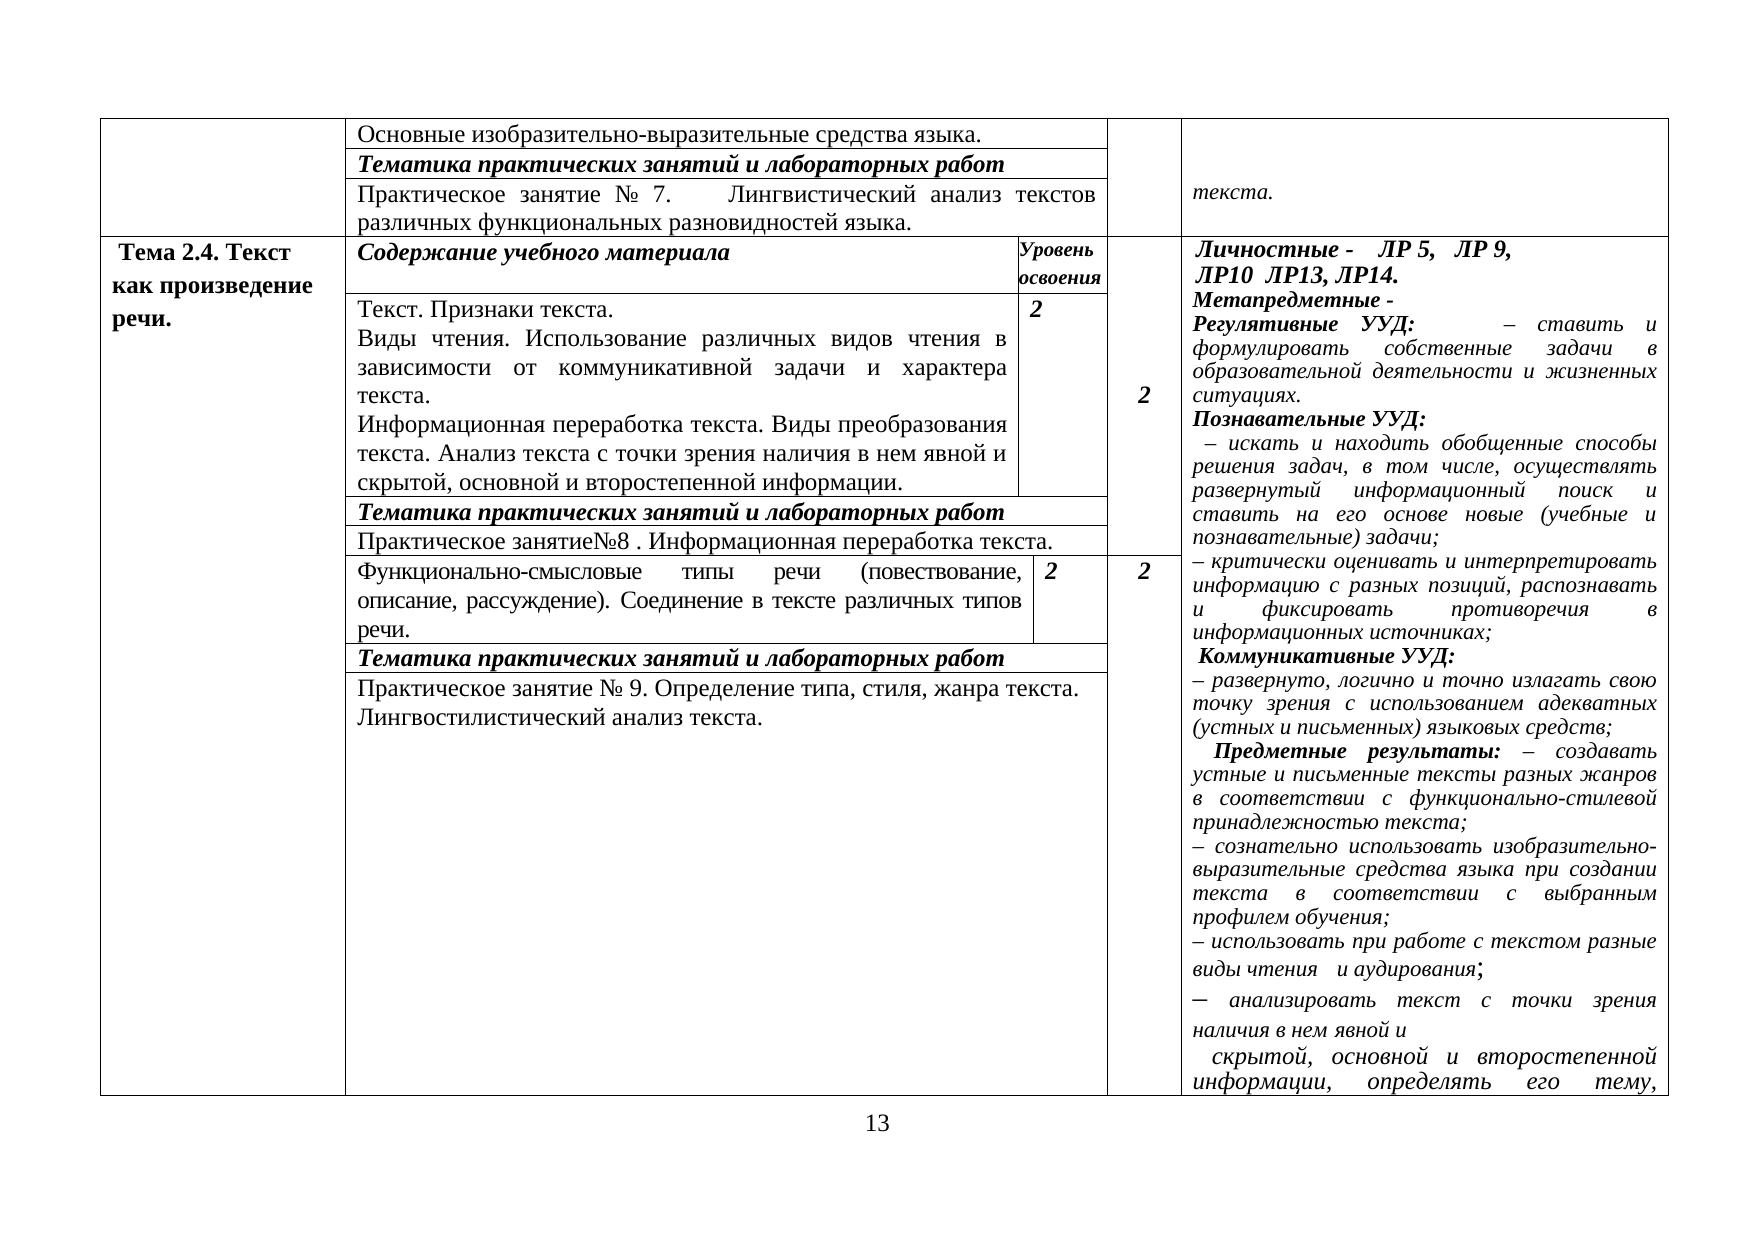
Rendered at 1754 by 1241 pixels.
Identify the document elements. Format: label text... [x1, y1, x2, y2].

table_cell 2 [1108, 556, 1181, 1095]
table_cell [346, 673, 1107, 1095]
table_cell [346, 119, 1107, 148]
table_cell 2 [1034, 556, 1107, 642]
table_cell Практическое занятие № 7. Лингвистический анализ текстов различных функциональных разновидностей языка. [346, 179, 1107, 236]
table_cell Функционально-смысловые типы речи (повествование, описание, рассуждение). Соединение в тексте различных типов речи. [346, 556, 1033, 642]
table_cell Личностные - ЛР 5, ЛР 9, ЛР10 ЛР13, ЛР14. Метапредметные - Регулятивные УУД: – ставить и формулировать собственные задачи в образовательной деятельности и жизненных ситуациях. Познавательные УУД: – искать и находить обобщенные способы решения задач, в том числе, осуществлять развернутый информационный поиск и ставить на его основе новые (учебные и познавательные) задачи; – критически оценивать и интерпретировать информацию с разных позиций, распознавать и фиксировать противоречия в информационных источниках; Коммуникативные УУД: – развернуто, логично и точно излагать свою точку зрения с использованием адекватных (устных и письменных) языковых средств; Предметные результаты: – создавать устные и письменные тексты разных жанров в соответствии с функционально-стилевой принадлежностью текста; – сознательно использовать изобразительно-выразительные средства языка при создании текста в соответствии с выбранным профилем обучения; – использовать при работе с текстом разные виды чтения и аудирования; – анализировать текст с точки зрения наличия в нем явной и скрытой, основной и второстепенной информации, определять его тему, проблему и основную мысль; – извлекать необходимую информацию из различных источников и переводить ее в текстовый формат; – преобразовывать текст в другие виды передачи информации; [1182, 237, 1668, 1095]
table_cell 2 [1019, 294, 1107, 496]
table_cell [1108, 119, 1181, 236]
table_cell Практическое занятие№8 . Информационная переработка текста. [346, 526, 1107, 555]
table_cell Уровень освоения [1019, 237, 1107, 293]
table_cell Тематика практических занятий и лабораторных работ [346, 497, 1107, 525]
table_cell Тематика практических занятий и лабораторных работ [346, 149, 1107, 178]
table_cell Текст. Признаки текста. Виды чтения. Использование различных видов чтения в зависимости от коммуникативной задачи и характера текста. Информационная переработка текста. Виды преобразования текста. Анализ текста с точки зрения наличия в нем явной и скрытой, основной и второстепенной информации. [346, 294, 1018, 496]
table_cell Тема 2.4. Текст как произведение речи. [101, 237, 345, 1095]
table_cell Тематика практических занятий и лабораторных работ [346, 644, 1107, 672]
table_cell 2 [1108, 237, 1181, 555]
table_cell Содержание учебного материала [346, 237, 1018, 293]
